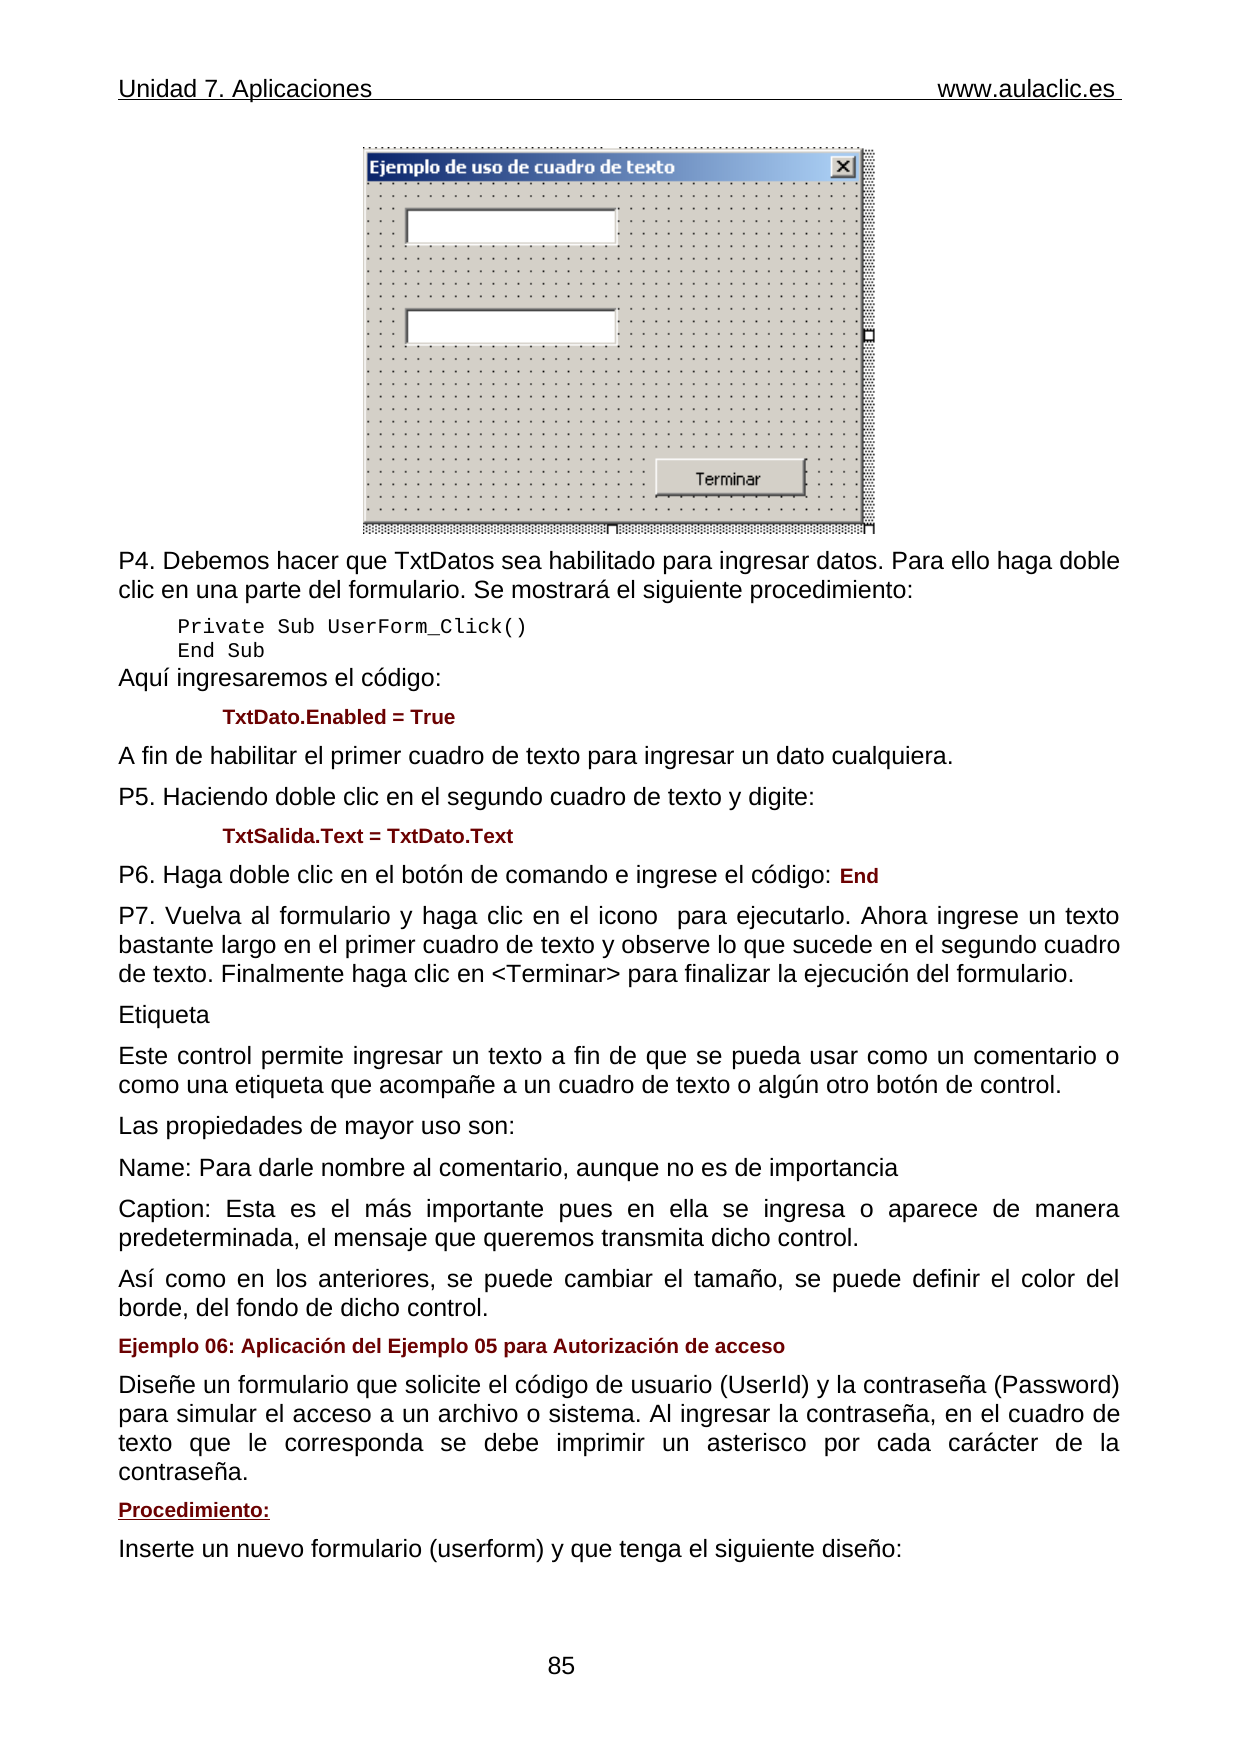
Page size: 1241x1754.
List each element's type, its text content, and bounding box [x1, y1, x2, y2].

text Caption: Esta es el más importante pues en ella se ingresa o aparece de manera predeterminada, el mensaje que queremos transmita dicho control. [118, 1194, 1122, 1251]
text Así como en los anteriores, se puede cambiar el tamaño, se puede definir el color del borde, del fondo de dicho control. [118, 1264, 1122, 1321]
text Etiqueta [118, 1000, 1122, 1029]
text P6. Haga doble clic en el botón de comando e ingrese el código: End [118, 860, 1122, 889]
text TxtSalida.Text = TxtDato.Text [118, 823, 1122, 847]
text TxtDato.Enabled = True [118, 704, 1122, 728]
text End Sub [177, 640, 1122, 663]
text Aquí ingresaremos el código: [118, 663, 1122, 692]
text Procedimiento: [118, 1498, 1122, 1522]
text Diseñe un formulario que solicite el código de usuario (UserId) y la contraseña (Password) para simular el acceso a un archivo o sistema. Al ingresar la contraseña, en el cuadro de texto que le corresponda se debe imprimir un asterisco por cada carácter de la contraseña. [118, 1370, 1122, 1485]
text Private Sub UserForm_Click() [177, 616, 1122, 640]
text P7. Vuelva al formulario y haga clic en el icono para ejecutarlo. Ahora ingrese un texto bastante largo en el primer cuadro de texto y observe lo que sucede en el segundo cuadro de texto. Finalmente haga clic en <Terminar> para finalizar la ejecución del formulario. [118, 901, 1122, 987]
text Las propiedades de mayor uso son: [118, 1111, 1122, 1140]
text Inserte un nuevo formulario (userform) y que tenga el siguiente diseño: [118, 1534, 1122, 1563]
text Name: Para darle nombre al comentario, aunque no es de importancia [118, 1152, 1122, 1181]
text Ejemplo 06: Aplicación del Ejemplo 05 para Autorización de acceso [118, 1334, 1122, 1358]
text P5. Haciendo doble clic en el segundo cuadro de texto y digite: [118, 782, 1122, 811]
text Este control permite ingresar un texto a fin de que se pueda usar como un comentario o como una etiqueta que acompañe a un cuadro de texto o algún otro botón de control. [118, 1041, 1122, 1099]
text A fin de habilitar el primer cuadro de texto para ingresar un dato cualquiera. [118, 741, 1122, 770]
picture [363, 147, 878, 534]
text P4. Debemos hacer que TxtDatos sea habilitado para ingresar datos. Para ello haga doble clic en una parte del formulario. Se mostrará el siguiente procedimiento: [118, 546, 1122, 603]
